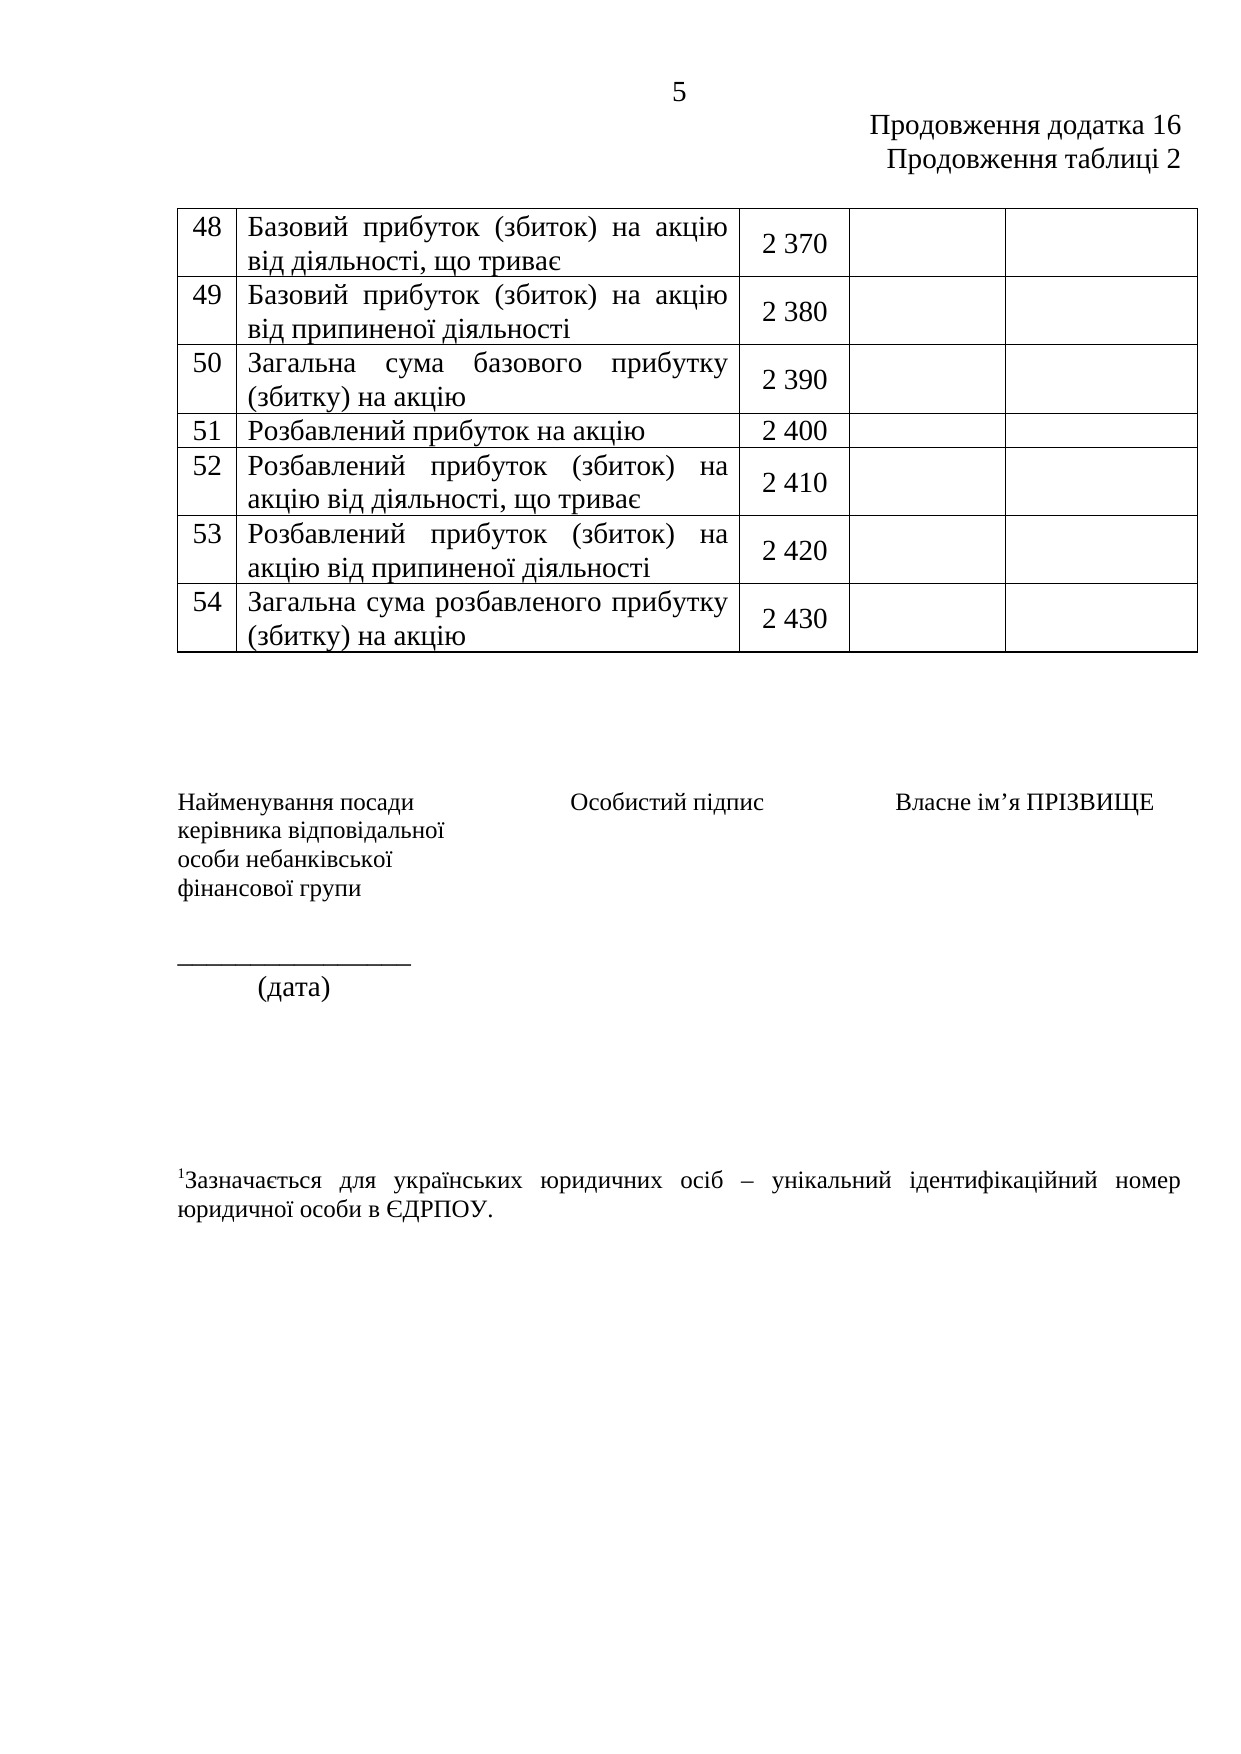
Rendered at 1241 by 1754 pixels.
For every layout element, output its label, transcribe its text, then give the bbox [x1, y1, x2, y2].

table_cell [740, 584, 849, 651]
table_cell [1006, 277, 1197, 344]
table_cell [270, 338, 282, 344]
text ________________ [177, 935, 1181, 969]
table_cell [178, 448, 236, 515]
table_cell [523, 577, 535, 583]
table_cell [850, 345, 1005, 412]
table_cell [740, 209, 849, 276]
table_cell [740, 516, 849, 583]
text Найменування посади Особистий підпис Власне ім’я ПРІЗВИЩЕ [177, 787, 1181, 815]
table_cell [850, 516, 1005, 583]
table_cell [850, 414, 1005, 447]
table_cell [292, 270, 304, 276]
text 1Зазначається для українських юридичних осіб – унікальний ідентифікаційний номер юридичної особи в ЄДРПОУ. [177, 1165, 1181, 1223]
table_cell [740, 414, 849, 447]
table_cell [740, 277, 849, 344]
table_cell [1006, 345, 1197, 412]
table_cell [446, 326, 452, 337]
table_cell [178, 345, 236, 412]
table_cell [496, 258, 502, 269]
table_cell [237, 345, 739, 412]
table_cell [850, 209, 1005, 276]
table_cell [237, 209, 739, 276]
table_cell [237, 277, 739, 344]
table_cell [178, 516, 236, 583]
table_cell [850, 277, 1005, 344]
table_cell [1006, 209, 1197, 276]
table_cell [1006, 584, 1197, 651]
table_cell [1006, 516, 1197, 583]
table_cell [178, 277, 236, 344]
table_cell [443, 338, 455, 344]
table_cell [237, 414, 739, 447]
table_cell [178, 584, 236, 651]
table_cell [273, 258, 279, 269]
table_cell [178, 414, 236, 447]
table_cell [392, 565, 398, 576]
text керівника відповідальної [177, 815, 1181, 844]
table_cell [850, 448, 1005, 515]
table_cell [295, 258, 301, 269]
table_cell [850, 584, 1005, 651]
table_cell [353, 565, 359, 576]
text (дата) [177, 969, 1181, 1002]
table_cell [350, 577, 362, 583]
text особи небанківської [177, 844, 1181, 873]
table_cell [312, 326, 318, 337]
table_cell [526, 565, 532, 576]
text фінансової групи [177, 873, 1181, 902]
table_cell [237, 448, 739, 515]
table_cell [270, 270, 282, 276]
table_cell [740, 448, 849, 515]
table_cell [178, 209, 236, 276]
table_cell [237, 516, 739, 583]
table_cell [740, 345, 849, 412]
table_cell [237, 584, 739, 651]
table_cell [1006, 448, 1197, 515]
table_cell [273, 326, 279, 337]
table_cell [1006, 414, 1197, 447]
